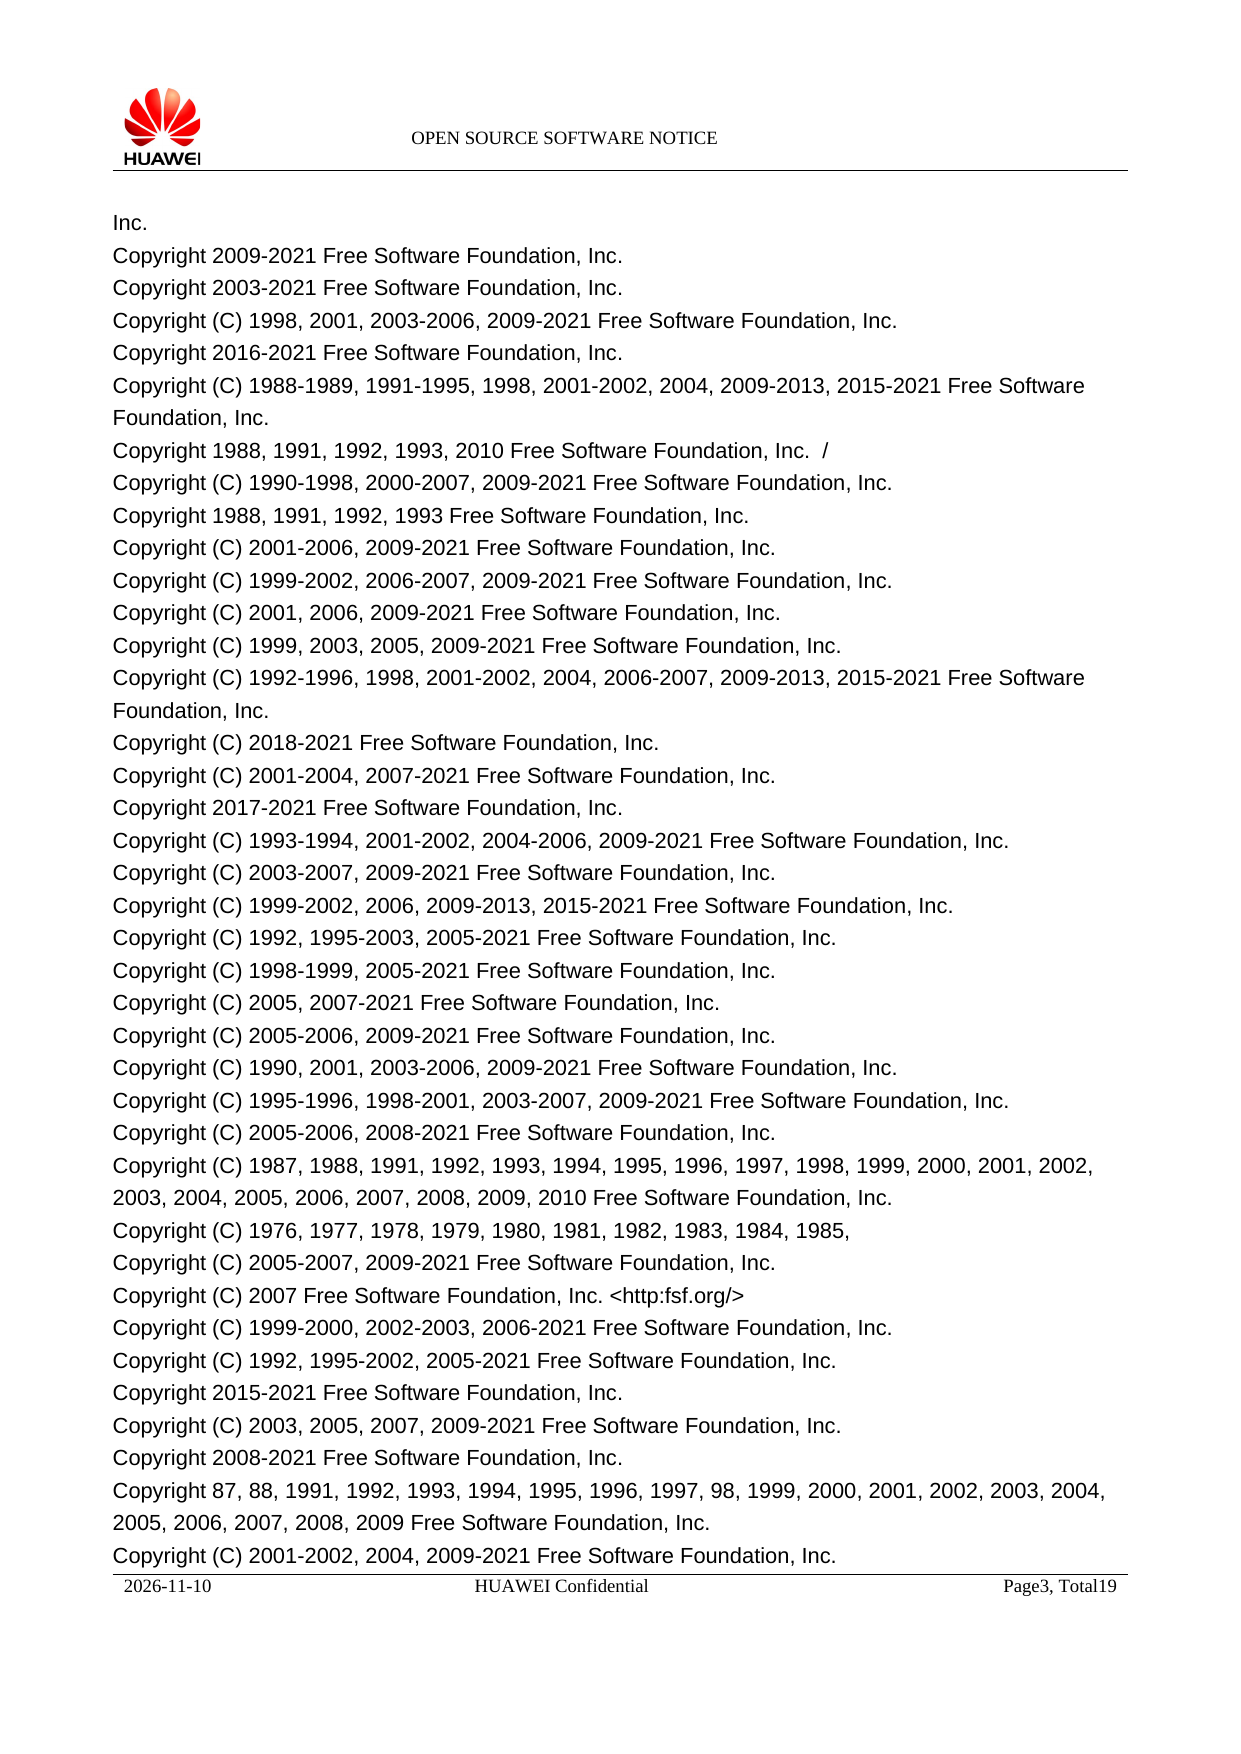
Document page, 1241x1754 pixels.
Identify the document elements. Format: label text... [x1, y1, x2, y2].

picture [124, 88, 201, 165]
